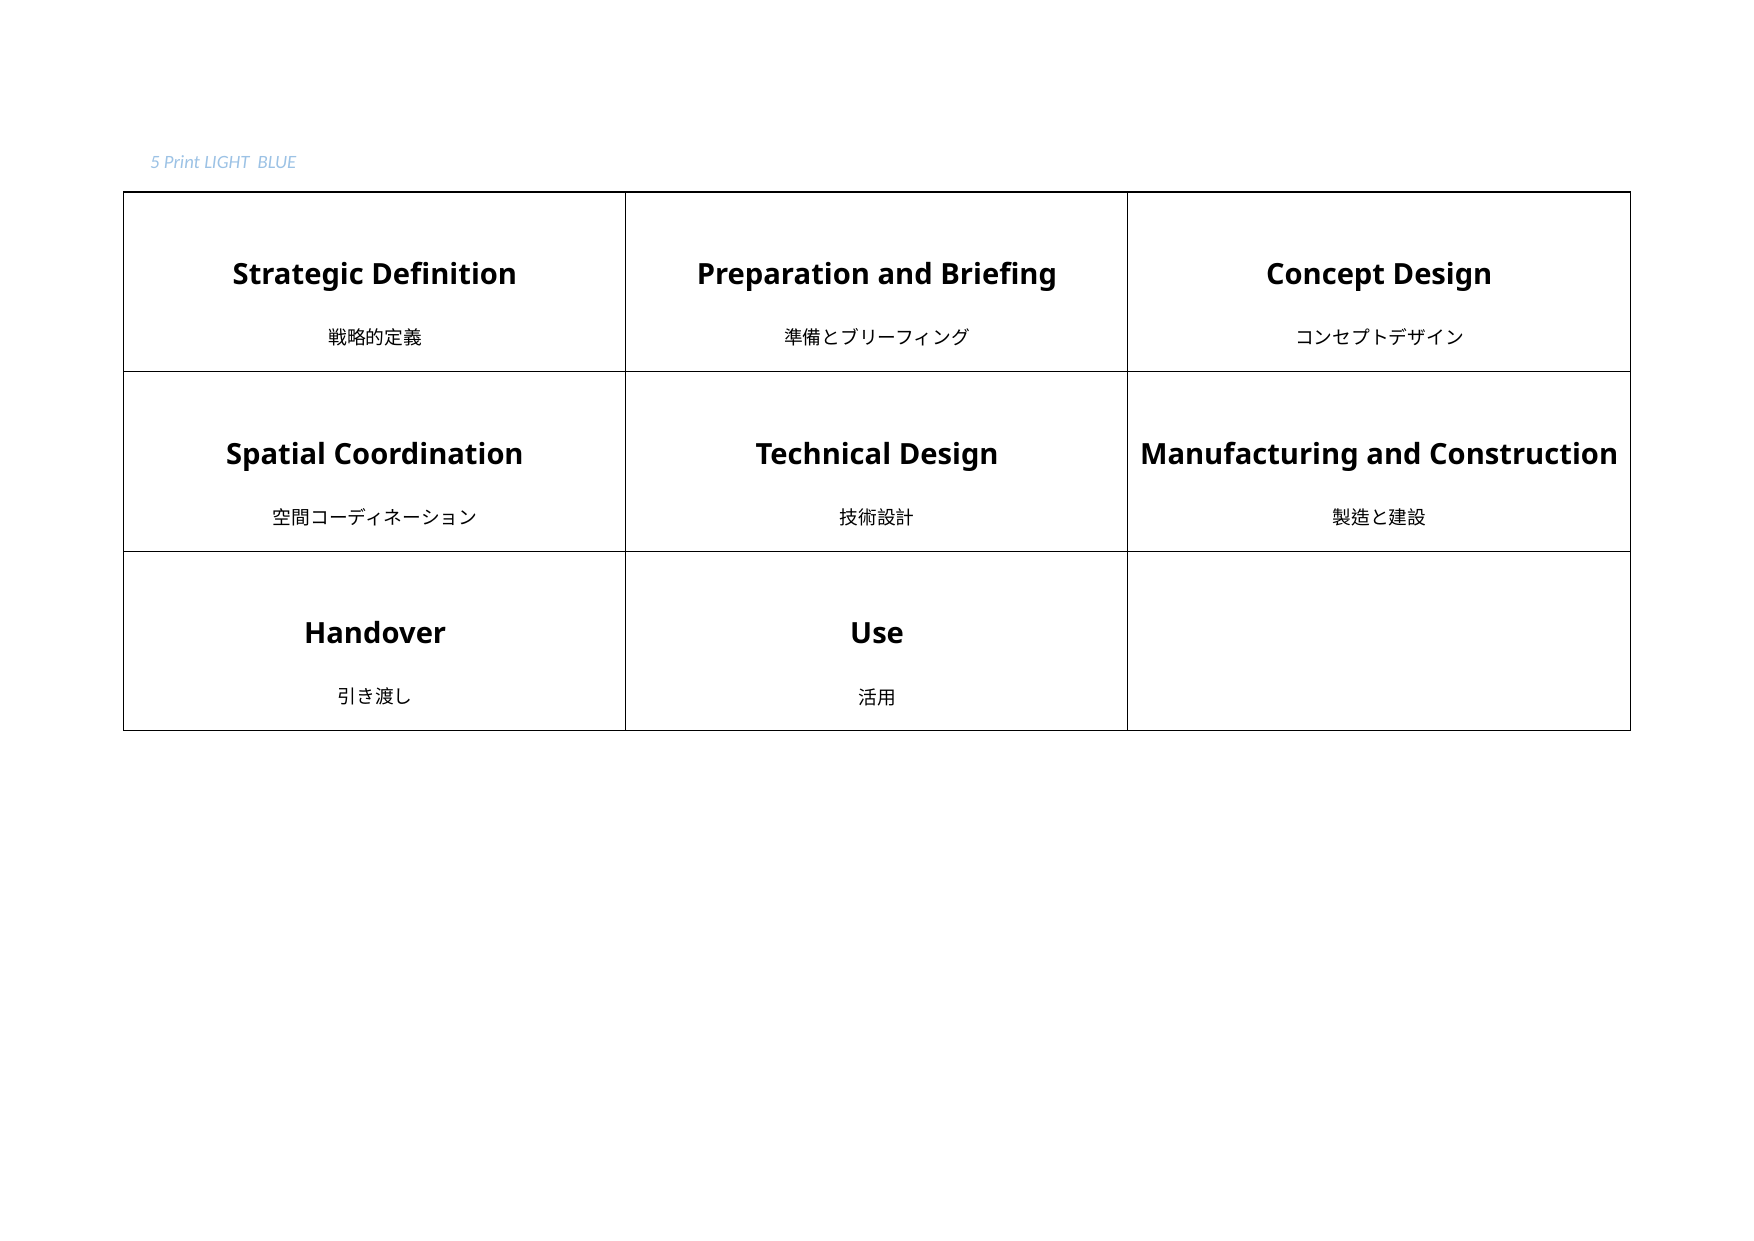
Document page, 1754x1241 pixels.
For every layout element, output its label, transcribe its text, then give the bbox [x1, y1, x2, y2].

text 5 Print LIGHT BLUE [150, 150, 1604, 173]
table_header Concept Design コンセプトデザイン [1128, 193, 1630, 371]
table_cell Manufacturing and Construction 製造と建設 [1128, 372, 1630, 551]
table_cell Handover 引き渡し [124, 552, 625, 730]
table_cell Spatial Coordination 空間コーディネーション [124, 372, 625, 551]
table_cell Use 活用 [626, 552, 1127, 730]
table_cell [1128, 552, 1630, 730]
table_header Strategic Definition 戦略的定義 [124, 193, 625, 371]
table_header Preparation and Briefing 準備とブリーフィング [626, 193, 1127, 371]
table_cell Technical Design 技術設計 [626, 372, 1127, 551]
